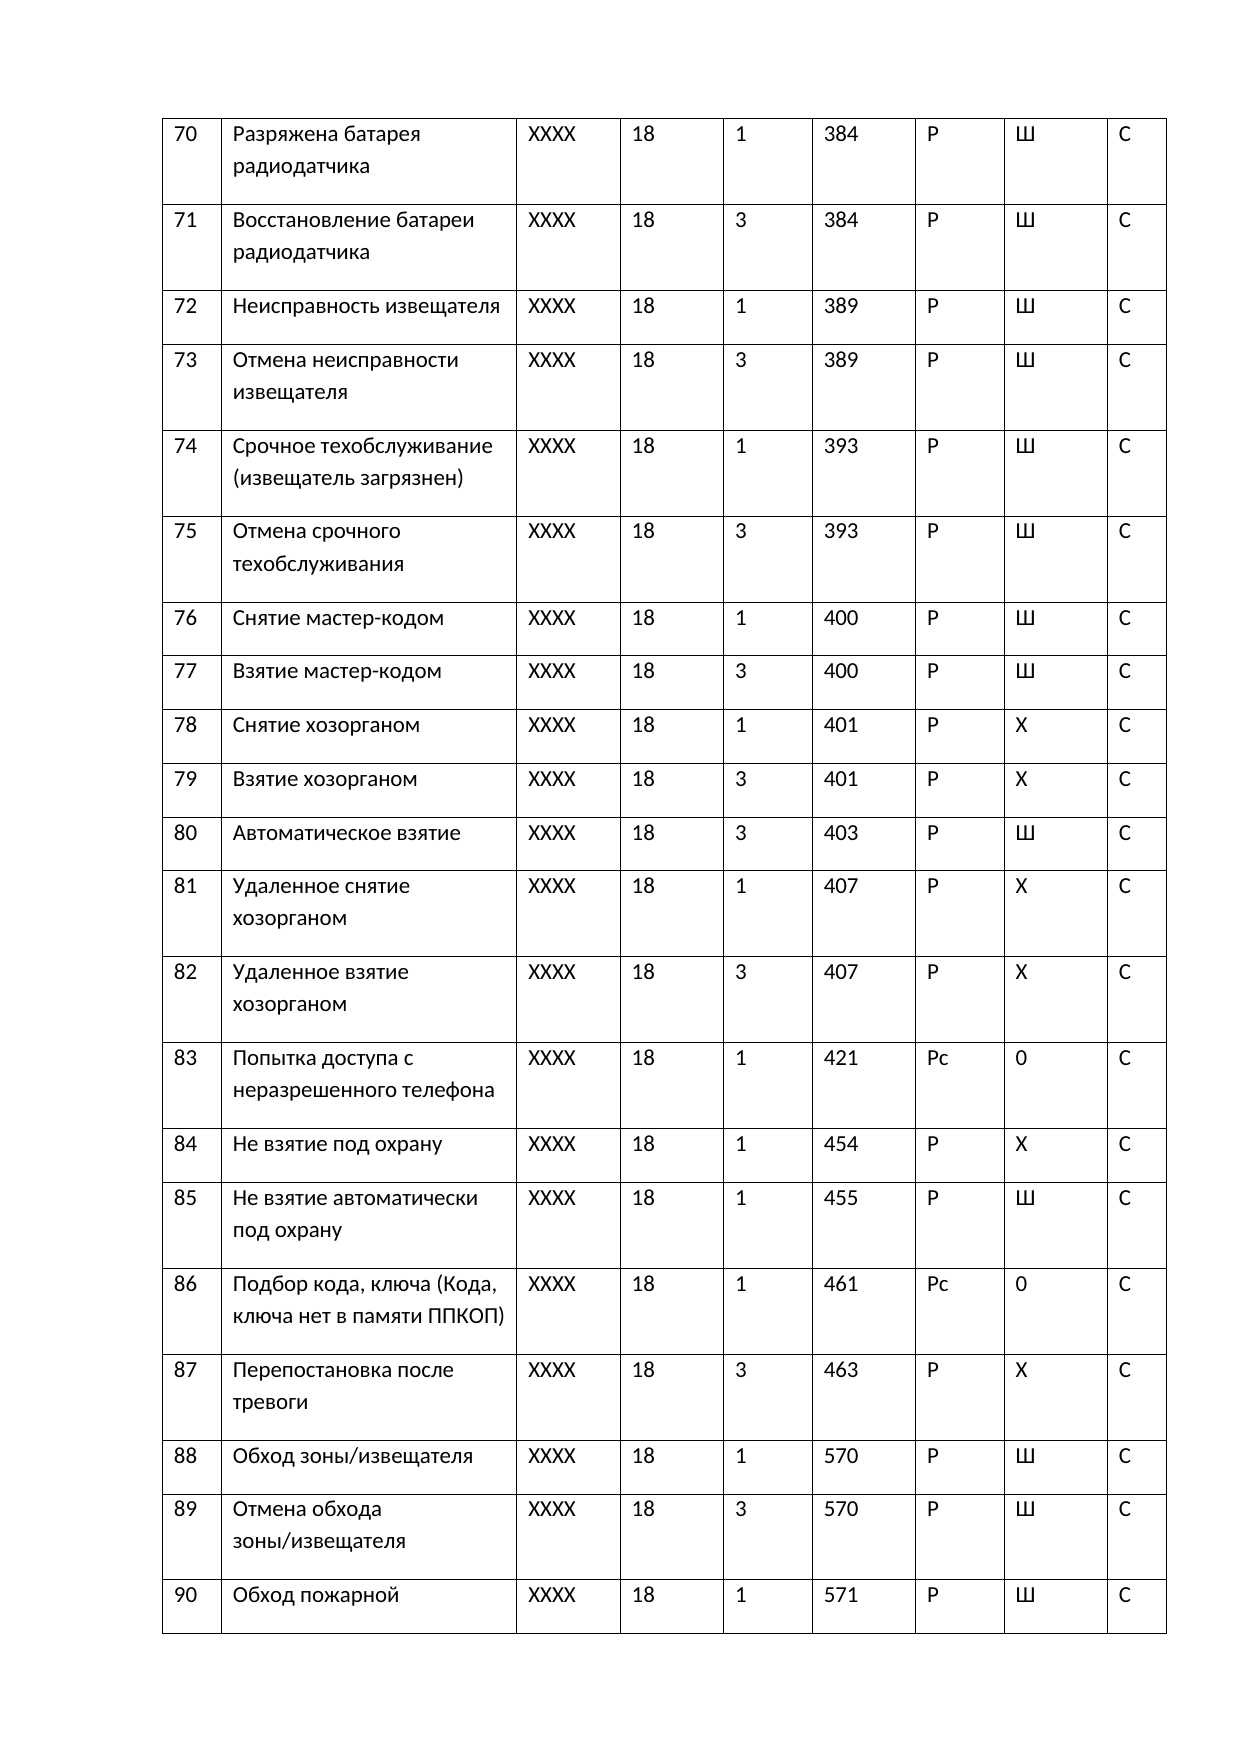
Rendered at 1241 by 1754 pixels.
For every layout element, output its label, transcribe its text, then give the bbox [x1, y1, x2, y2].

table_cell 1 [724, 871, 812, 956]
table_cell 393 [813, 431, 915, 516]
table_cell С [1108, 205, 1166, 290]
table_cell Восстановление батареи радиодатчика [222, 205, 516, 290]
table_cell 18 [621, 764, 723, 817]
table_cell 18 [621, 345, 723, 430]
table_cell 401 [813, 764, 915, 817]
table_cell P [916, 1183, 1004, 1268]
table_cell 407 [813, 871, 915, 956]
table_cell XXXX [517, 119, 620, 204]
table_cell С [1108, 656, 1166, 709]
table_cell 1 [724, 431, 812, 516]
table_cell 18 [621, 205, 723, 290]
table_cell С [1108, 710, 1166, 763]
table_cell XXXX [517, 710, 620, 763]
table_cell 403 [813, 818, 915, 870]
table_cell 1 [724, 1129, 812, 1182]
table_cell 18 [621, 1580, 723, 1633]
table_cell 389 [813, 345, 915, 430]
table_cell 455 [813, 1183, 915, 1268]
table_cell 18 [621, 291, 723, 344]
table_cell XXXX [517, 1495, 620, 1579]
table_cell XXXX [517, 1183, 620, 1268]
table_cell Подбор кода, ключа (Кода, ключа нет в памяти ППКОП) [222, 1269, 516, 1354]
table_cell Неисправность извещателя [222, 291, 516, 344]
table_cell Х [1005, 1129, 1107, 1182]
table_cell С [1108, 431, 1166, 516]
table_cell 83 [163, 1043, 221, 1128]
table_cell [222, 1580, 516, 1633]
table_cell 0 [1005, 1269, 1107, 1354]
table_cell 3 [724, 818, 812, 870]
table_cell P [916, 1495, 1004, 1579]
table_cell 18 [621, 1495, 723, 1579]
table_cell P [916, 957, 1004, 1042]
table_cell XXXX [517, 957, 620, 1042]
table_cell 3 [724, 345, 812, 430]
table_cell 3 [724, 764, 812, 817]
table_cell Ш [1005, 1441, 1107, 1493]
table_cell 18 [621, 1183, 723, 1268]
table_cell С [1108, 1043, 1166, 1128]
table_cell XXXX [517, 1355, 620, 1440]
table_cell Отмена обхода зоны/извещателя [222, 1495, 516, 1579]
table_cell С [1108, 603, 1166, 655]
table_cell Автоматическое взятие [222, 818, 516, 870]
table_cell 407 [813, 957, 915, 1042]
table_cell P [916, 818, 1004, 870]
table_cell 18 [621, 1043, 723, 1128]
table_cell 1 [724, 291, 812, 344]
table_cell 78 [163, 710, 221, 763]
table_cell 0 [1005, 1043, 1107, 1128]
table_cell P [916, 710, 1004, 763]
table_cell 400 [813, 603, 915, 655]
table_cell 384 [813, 205, 915, 290]
table_cell P [916, 119, 1004, 204]
table_cell Удаленное взятие хозорганом [222, 957, 516, 1042]
table_cell P [916, 603, 1004, 655]
table_cell С [1108, 871, 1166, 956]
table_cell 421 [813, 1043, 915, 1128]
table_cell 1 [724, 1043, 812, 1128]
table_cell С [1108, 1269, 1166, 1354]
table_cell P [916, 1441, 1004, 1493]
table_cell XXXX [517, 1269, 620, 1354]
table_cell 1 [724, 710, 812, 763]
table_cell Взятие мастер-кодом [222, 656, 516, 709]
table_cell 3 [724, 1355, 812, 1440]
table_cell Х [1005, 710, 1107, 763]
table_cell Х [1005, 957, 1107, 1042]
table_cell P [916, 871, 1004, 956]
table_cell 571 [813, 1580, 915, 1633]
table_cell С [1108, 957, 1166, 1042]
table_cell 77 [163, 656, 221, 709]
table_cell 18 [621, 1441, 723, 1493]
table_cell 73 [163, 345, 221, 430]
table_cell 18 [621, 710, 723, 763]
table_cell 18 [621, 656, 723, 709]
table_cell Снятие мастер-кодом [222, 603, 516, 655]
table_cell P [916, 1129, 1004, 1182]
table_cell Не взятие автоматически под охрану [222, 1183, 516, 1268]
table_cell 3 [724, 205, 812, 290]
table_cell XXXX [517, 205, 620, 290]
table_cell P [916, 517, 1004, 602]
table_cell 75 [163, 517, 221, 602]
table_cell XXXX [517, 871, 620, 956]
table_cell Pс [916, 1269, 1004, 1354]
table_cell С [1108, 1441, 1166, 1493]
table_cell XXXX [517, 1580, 620, 1633]
table_cell 400 [813, 656, 915, 709]
table_cell 454 [813, 1129, 915, 1182]
table_cell Ш [1005, 345, 1107, 430]
table_cell 384 [813, 119, 915, 204]
table_cell Разряжена батарея радиодатчика [222, 119, 516, 204]
table_cell 71 [163, 205, 221, 290]
table_cell 570 [813, 1441, 915, 1493]
table_cell 86 [163, 1269, 221, 1354]
table_cell P [916, 345, 1004, 430]
table_cell XXXX [517, 764, 620, 817]
table_cell Ш [1005, 1495, 1107, 1579]
table_cell 74 [163, 431, 221, 516]
table_cell 18 [621, 119, 723, 204]
table_cell 3 [724, 517, 812, 602]
table_cell 72 [163, 291, 221, 344]
table_cell XXXX [517, 818, 620, 870]
table_cell 1 [724, 603, 812, 655]
table_cell С [1108, 345, 1166, 430]
table_cell 70 [163, 119, 221, 204]
table_cell P [916, 1355, 1004, 1440]
table_cell 18 [621, 871, 723, 956]
table_cell P [916, 431, 1004, 516]
table_cell 1 [724, 119, 812, 204]
table_cell 18 [621, 431, 723, 516]
table_cell 81 [163, 871, 221, 956]
table_cell Ш [1005, 205, 1107, 290]
table_cell Ш [1005, 603, 1107, 655]
table_cell Х [1005, 1355, 1107, 1440]
table_cell 1 [724, 1441, 812, 1493]
table_cell 82 [163, 957, 221, 1042]
table_cell Взятие хозорганом [222, 764, 516, 817]
table_cell Перепостановка после тревоги [222, 1355, 516, 1440]
table_cell 18 [621, 603, 723, 655]
table_cell С [1108, 1580, 1166, 1633]
table_cell С [1108, 291, 1166, 344]
table_cell С [1108, 1129, 1166, 1182]
table_cell XXXX [517, 291, 620, 344]
table_cell 1 [724, 1580, 812, 1633]
table_cell 461 [813, 1269, 915, 1354]
table_cell Удаленное снятие хозорганом [222, 871, 516, 956]
table_cell Ш [1005, 1580, 1107, 1633]
table_cell XXXX [517, 345, 620, 430]
table_cell 393 [813, 517, 915, 602]
table_cell Ш [1005, 517, 1107, 602]
table_cell 88 [163, 1441, 221, 1493]
table_cell 85 [163, 1183, 221, 1268]
table_cell Отмена неисправности извещателя [222, 345, 516, 430]
table_cell P [916, 764, 1004, 817]
table_cell Ш [1005, 291, 1107, 344]
table_cell XXXX [517, 603, 620, 655]
table_cell С [1108, 119, 1166, 204]
table_cell 18 [621, 1269, 723, 1354]
table_cell 18 [621, 1355, 723, 1440]
table_cell P [916, 1580, 1004, 1633]
table_cell Х [1005, 764, 1107, 817]
table_cell 401 [813, 710, 915, 763]
table_cell Попытка доступа с неразрешенного телефона [222, 1043, 516, 1128]
table_cell 570 [813, 1495, 915, 1579]
table_cell 18 [621, 517, 723, 602]
table_cell Ш [1005, 818, 1107, 870]
table_cell XXXX [517, 1043, 620, 1128]
table_cell 80 [163, 818, 221, 870]
table_cell 1 [724, 1269, 812, 1354]
table_cell 18 [621, 818, 723, 870]
table_cell 1 [724, 1183, 812, 1268]
table_cell Обход зоны/извещателя [222, 1441, 516, 1493]
table_cell С [1108, 1183, 1166, 1268]
table_cell Х [1005, 871, 1107, 956]
table_cell С [1108, 1355, 1166, 1440]
table_cell Срочное техобслуживание (извещатель загрязнен) [222, 431, 516, 516]
table_cell Ш [1005, 431, 1107, 516]
table_cell 87 [163, 1355, 221, 1440]
table_cell 89 [163, 1495, 221, 1579]
table_cell 76 [163, 603, 221, 655]
table_cell P [916, 656, 1004, 709]
table_cell XXXX [517, 1129, 620, 1182]
table_cell С [1108, 764, 1166, 817]
table_cell XXXX [517, 656, 620, 709]
table_cell XXXX [517, 1441, 620, 1493]
table_cell Не взятие под охрану [222, 1129, 516, 1182]
table_cell С [1108, 517, 1166, 602]
table_cell 18 [621, 957, 723, 1042]
table_cell XXXX [517, 431, 620, 516]
table_cell 389 [813, 291, 915, 344]
table_cell 3 [724, 1495, 812, 1579]
table_cell P [916, 205, 1004, 290]
table_cell Pс [916, 1043, 1004, 1128]
table_cell С [1108, 818, 1166, 870]
table_cell 90 [163, 1580, 221, 1633]
table_cell 463 [813, 1355, 915, 1440]
table_cell Ш [1005, 656, 1107, 709]
table_cell 3 [724, 656, 812, 709]
table_cell 3 [724, 957, 812, 1042]
table_cell С [1108, 1495, 1166, 1579]
table_cell P [916, 291, 1004, 344]
table_cell 84 [163, 1129, 221, 1182]
table_cell Ш [1005, 119, 1107, 204]
table_cell 18 [621, 1129, 723, 1182]
table_cell 79 [163, 764, 221, 817]
table_cell Снятие хозорганом [222, 710, 516, 763]
table_cell Ш [1005, 1183, 1107, 1268]
table_cell Отмена срочного техобслуживания [222, 517, 516, 602]
table_cell XXXX [517, 517, 620, 602]
